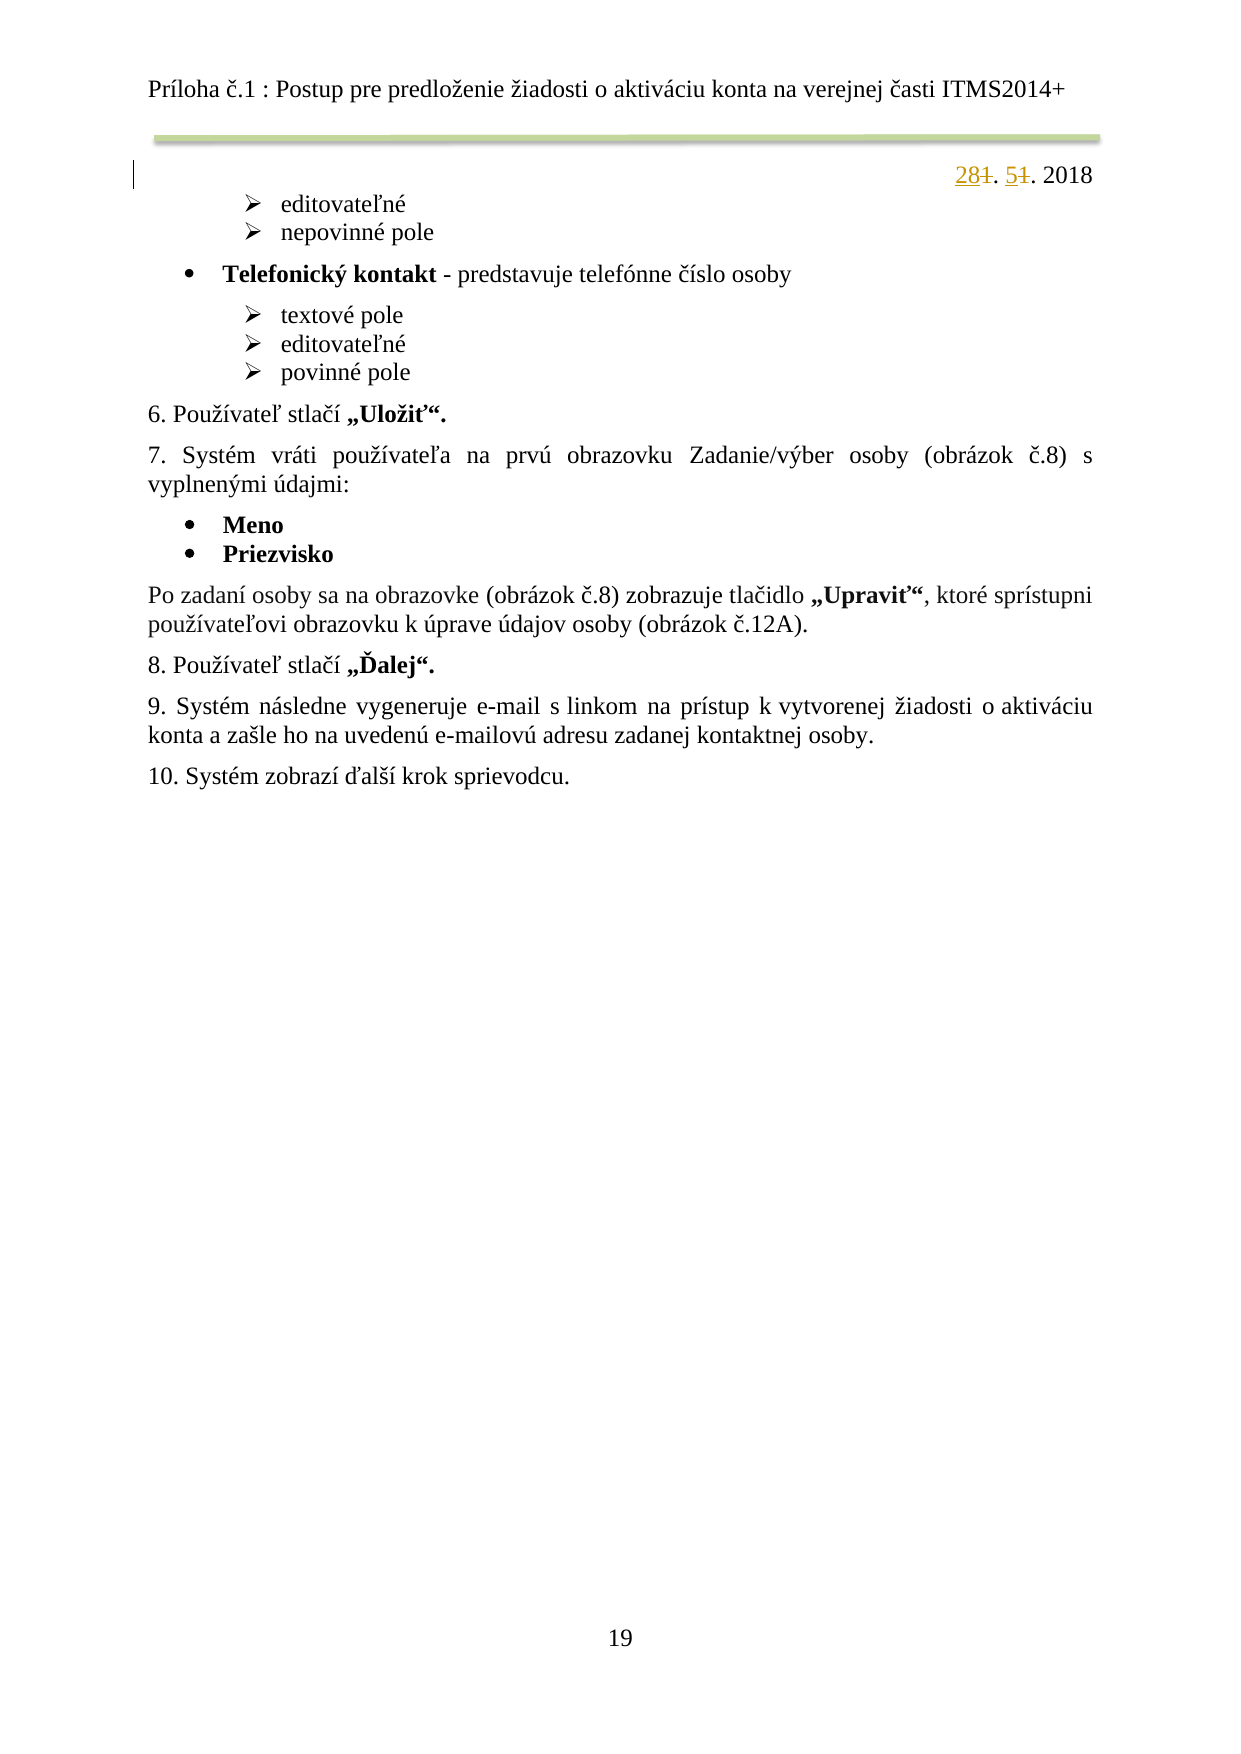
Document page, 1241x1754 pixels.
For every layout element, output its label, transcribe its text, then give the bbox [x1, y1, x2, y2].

list Priezvisko [185, 539, 1093, 567]
text 6. Používateľ stlačí „Uložiť“. [148, 399, 1093, 427]
list nepovinné pole [243, 217, 1093, 246]
list editovateľné [243, 329, 1093, 357]
text Po zadaní osoby sa na obrazovke (obrázok č.8) zobrazuje tlačidlo „Upraviť“, ktoré sprístupni používateľovi obrazovku k úprave údajov osoby (obrázok č.12A). [148, 580, 1093, 637]
list Telefonický kontakt - predstavuje telefónne číslo osoby [185, 259, 1093, 287]
list Systém zobrazí ďalší krok sprievodcu. [148, 761, 1093, 790]
picture [147, 131, 1107, 152]
list Meno [185, 510, 1093, 539]
text 7. Systém vráti používateľa na prvú obrazovku Zadanie/výber osoby (obrázok č.8) s vyplnenými údajmi: [148, 440, 1093, 497]
text 8. Používateľ stlačí „Ďalej“. [148, 650, 1093, 679]
text 9. Systém následne vygeneruje e-mail s linkom na prístup k vytvorenej žiadosti o aktiváciu konta a zašle ho na uvedenú e-mailovú adresu zadanej kontaktnej osoby. [148, 691, 1093, 749]
list textové pole [243, 300, 1093, 329]
list povinné pole [243, 357, 1093, 386]
list editovateľné [243, 189, 1093, 217]
